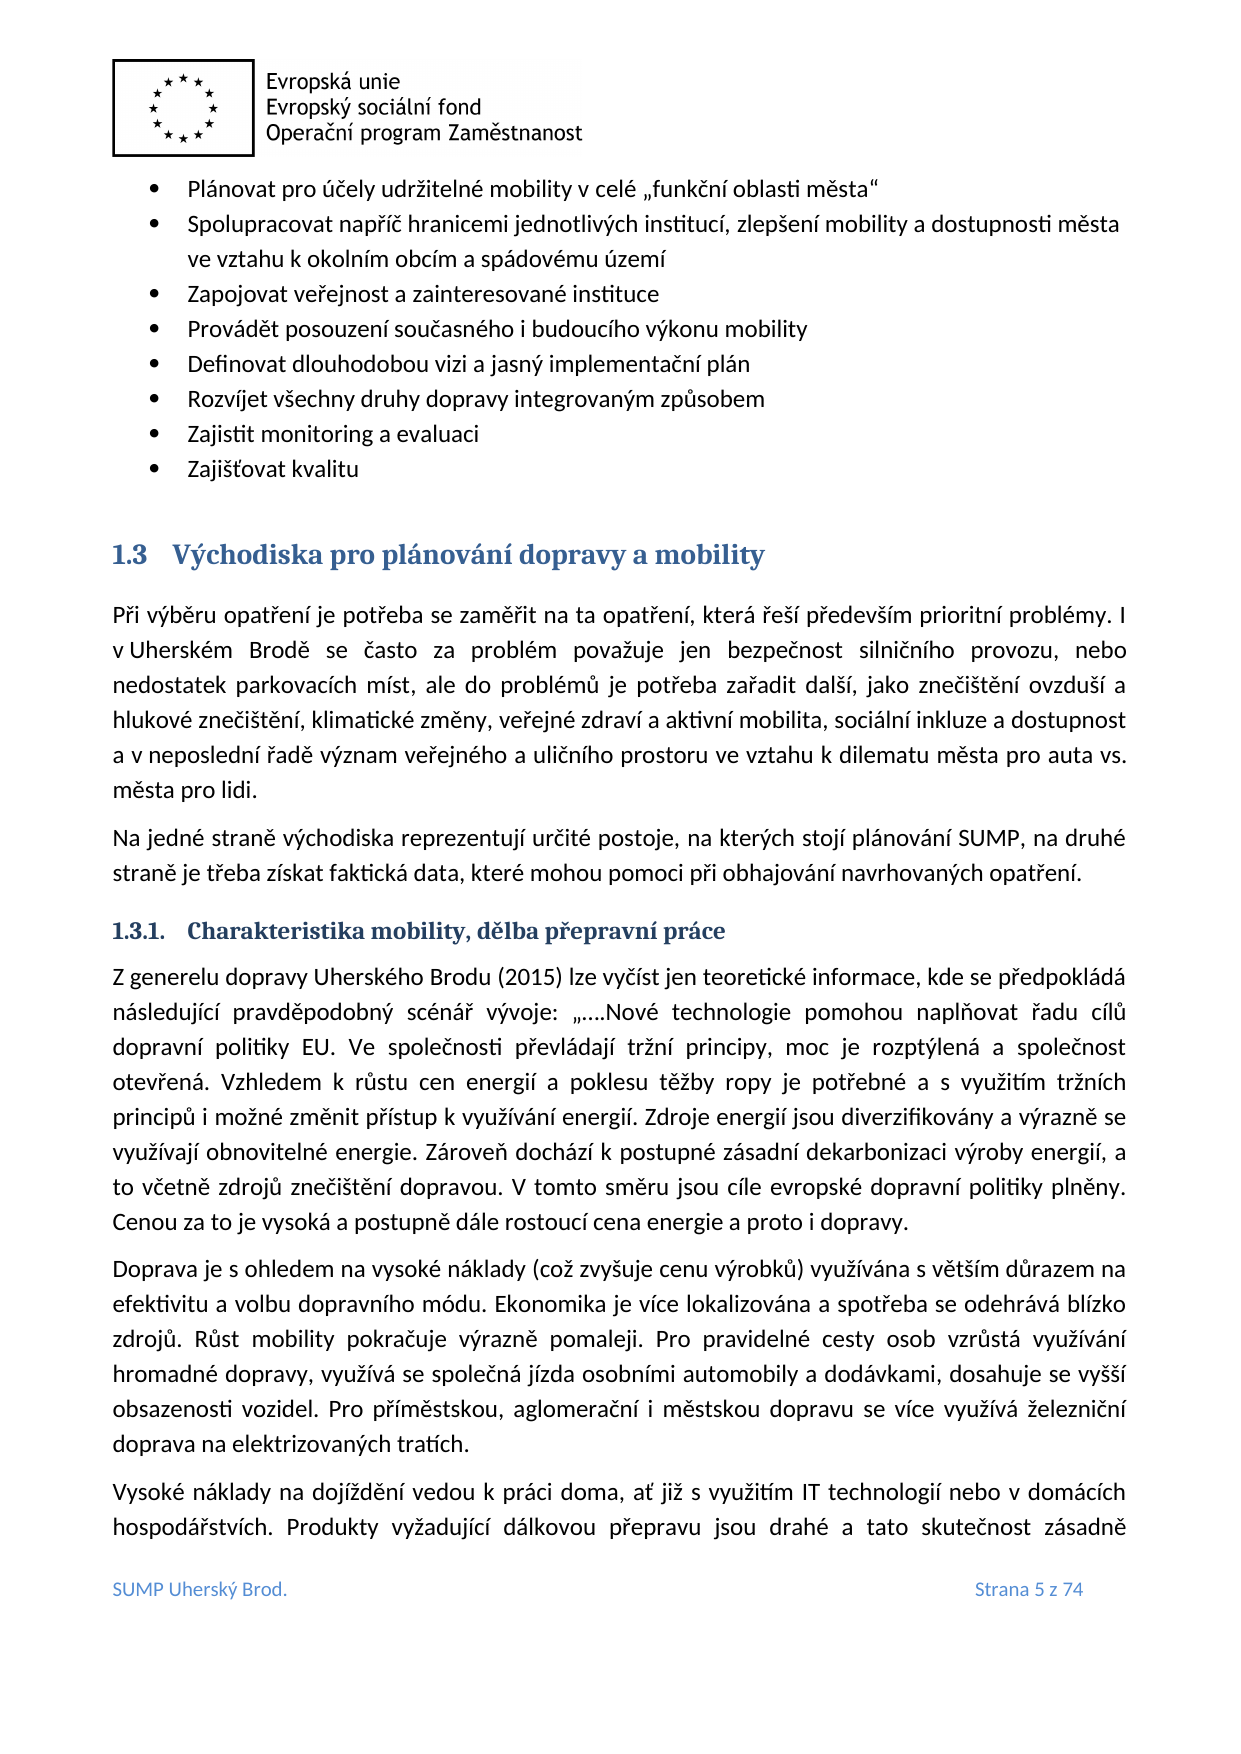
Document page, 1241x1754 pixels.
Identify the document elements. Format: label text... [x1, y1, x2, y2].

subtitle Východiska pro plánování dopravy a mobility [112, 538, 1128, 572]
picture [112, 59, 583, 157]
text Doprava je s ohledem na vysoké náklady (což zvyšuje cenu výrobků) využívána s větším důrazem na efektivitu a volbu dopravního módu. Ekonomika je více lokalizována a spotřeba se odehrává blízko zdrojů. Růst mobility pokračuje výrazně pomaleji. Pro pravidelné cesty osob vzrůstá využívání hromadné dopravy, využívá se společná jízda osobními automobily a dodávkami, dosahuje se vyšší obsazenosti vozidel. Pro příměstskou, aglomerační i městskou dopravu se více využívá železniční doprava na elektrizovaných tratích. [112, 1253, 1128, 1459]
list Zajistit monitoring a evaluaci [150, 418, 1128, 449]
subtitle Charakteristika mobility, dělba přepravní práce [112, 917, 1128, 946]
text Na jedné straně východiska reprezentují určité postoje, na kterých stojí plánování SUMP, na druhé straně je třeba získat faktická data, které mohou pomoci při obhajování navrhovaných opatření. [112, 822, 1128, 888]
list Zapojovat veřejnost a zainteresované instituce [150, 278, 1128, 309]
list Provádět posouzení současného i budoucího výkonu mobility [150, 313, 1128, 344]
list Spolupracovat napříč hranicemi jednotlivých institucí, zlepšení mobility a dostupnosti města ve vztahu k okolním obcím a spádovému území [150, 208, 1128, 274]
list Zajišťovat kvalitu [150, 453, 1128, 484]
list Plánovat pro účely udržitelné mobility v celé „funkční oblasti města“ [150, 173, 1128, 204]
text Při výběru opatření je potřeba se zaměřit na ta opatření, která řeší především prioritní problémy. I v Uherském Brodě se často za problém považuje jen bezpečnost silničního provozu, nebo nedostatek parkovacích míst, ale do problémů je potřeba zařadit další, jako znečištění ovzduší a hlukové znečištění, klimatické změny, veřejné zdraví a aktivní mobilita, sociální inkluze a dostupnost a v neposlední řadě význam veřejného a uličního prostoru ve vztahu k dilematu města pro auta vs. města pro lidi. [112, 600, 1128, 805]
list Rozvíjet všechny druhy dopravy integrovaným způsobem [150, 383, 1128, 414]
list Definovat dlouhodobou vizi a jasný implementační plán [150, 348, 1128, 379]
text Z generelu dopravy Uherského Brodu (2015) lze vyčíst jen teoretické informace, kde se předpokládá následující pravděpodobný scénář vývoje: „….Nové technologie pomohou naplňovat řadu cílů dopravní politiky EU. Ve společnosti převládají tržní principy, moc je rozptýlená a společnost otevřená. Vzhledem k růstu cen energií a poklesu těžby ropy je potřebné a s využitím tržních principů i možné změnit přístup k využívání energií. Zdroje energií jsou diverzifikovány a výrazně se využívají obnovitelné energie. Zároveň dochází k postupné zásadní dekarbonizaci výroby energií, a to včetně zdrojů znečištění dopravou. V tomto směru jsou cíle evropské dopravní politiky plněny. Cenou za to je vysoká a postupně dále rostoucí cena energie a proto i dopravy. [112, 961, 1128, 1236]
